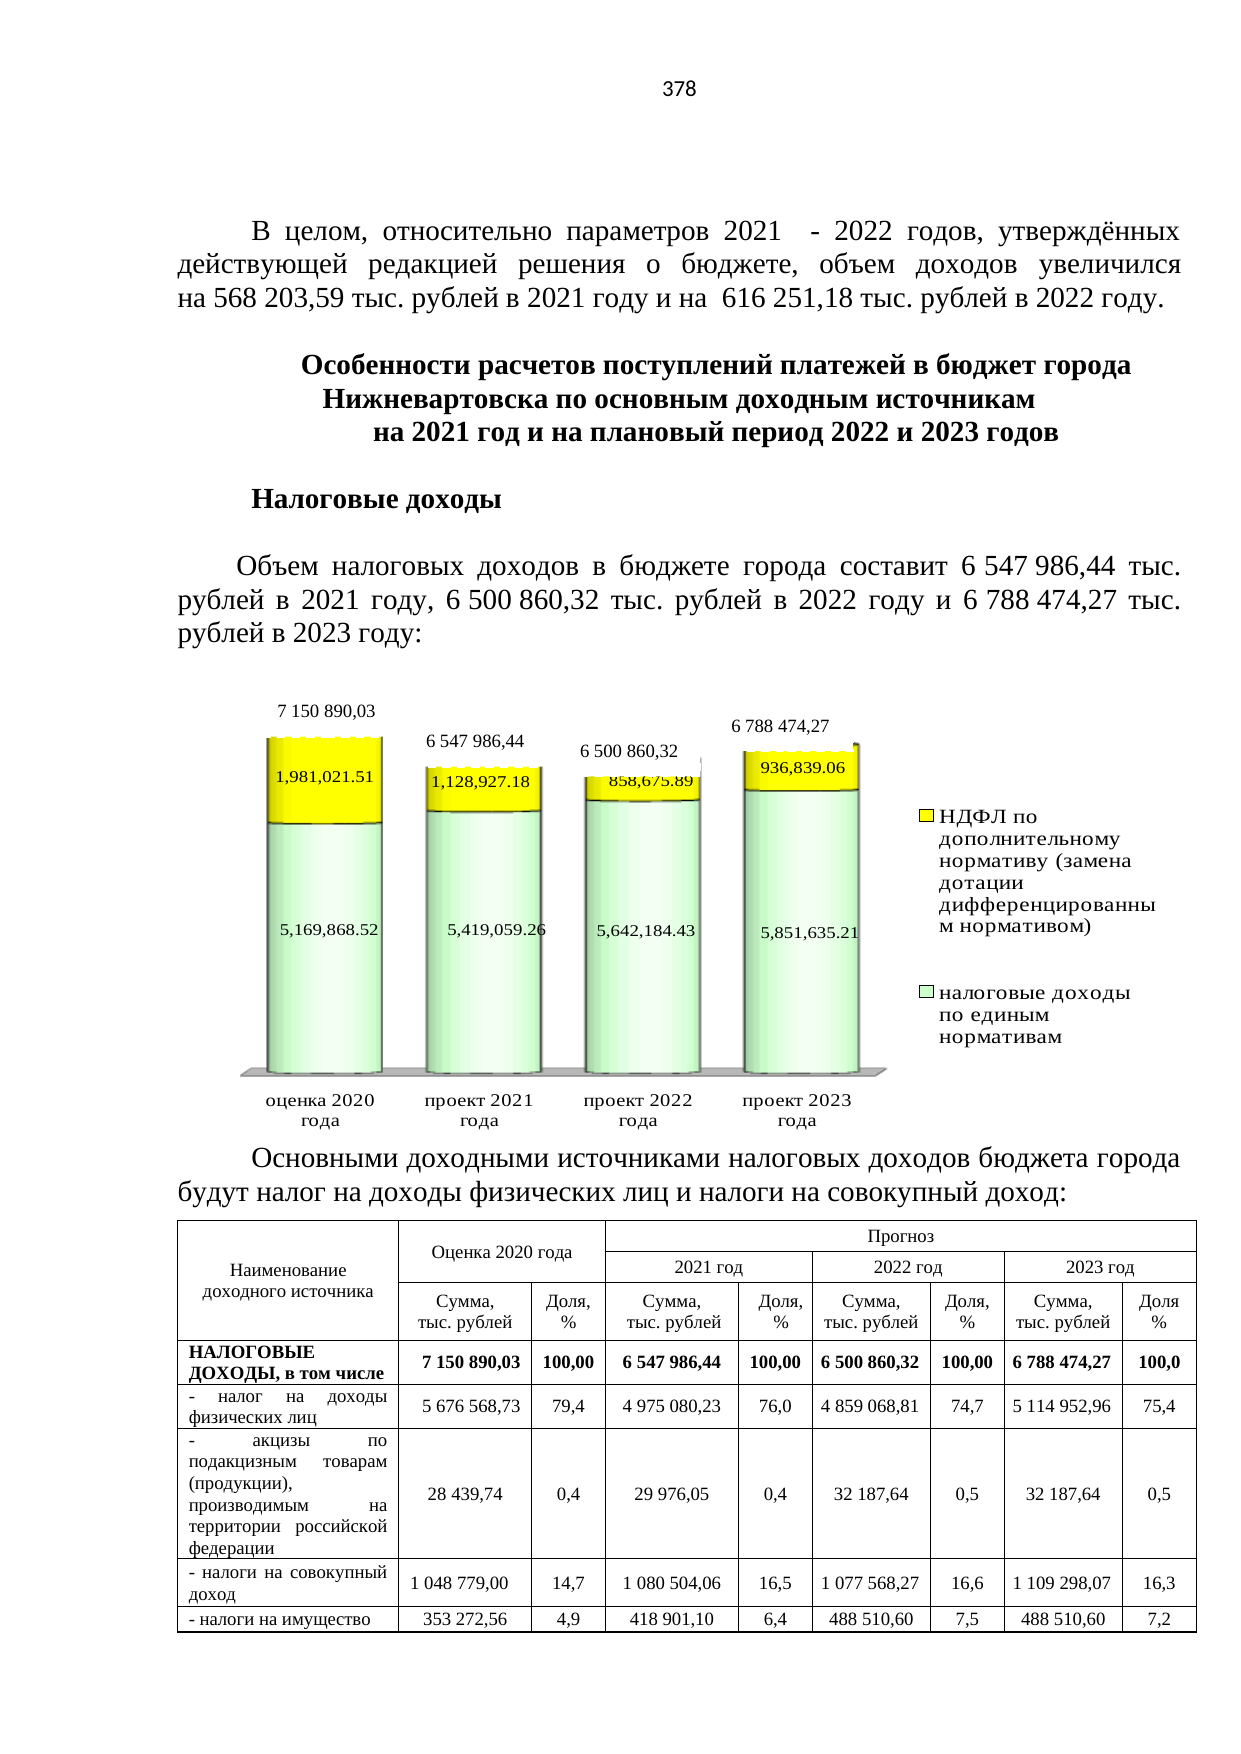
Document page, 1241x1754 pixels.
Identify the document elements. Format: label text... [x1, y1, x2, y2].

table_cell 14,7 [532, 1559, 605, 1606]
table_cell 4 975 080,23 [606, 1385, 738, 1428]
table_cell 2021 год [606, 1252, 812, 1282]
text Особенности расчетов поступлений платежей в бюджет города Нижневартовска по основным доходным источникам [177, 347, 1181, 414]
table_cell 418 901,10 [606, 1607, 738, 1631]
table_header Прогноз [606, 1221, 1196, 1251]
table_cell 2022 год [813, 1252, 1004, 1282]
text Основными доходными источниками налоговых доходов бюджета города будут налог на доходы физических лиц и налоги на совокупный доход: [177, 1140, 1181, 1207]
table_cell Сумма, тыс. рублей [606, 1283, 738, 1339]
table_cell - налоги на имущество [178, 1607, 398, 1631]
table_cell 4,9 [532, 1607, 605, 1631]
text В целом, относительно параметров 2021 - 2022 годов, утверждённых действующей редакцией решения о бюджете, объем доходов увеличился на 568 203,59 тыс. рублей в 2021 году и на 616 251,18 тыс. рублей в 2022 году. [177, 213, 1181, 314]
table_cell 7,5 [931, 1607, 1004, 1631]
table_cell 5 114 952,96 [1005, 1385, 1122, 1428]
table_cell 488 510,60 [1005, 1607, 1122, 1631]
table_cell Сумма, тыс. рублей [399, 1283, 531, 1339]
table_cell 1 080 504,06 [606, 1559, 738, 1606]
table_header Наименование доходного источника [178, 1221, 398, 1339]
table_cell 75,4 [1123, 1385, 1196, 1428]
table_cell 100,00 [739, 1341, 812, 1384]
text на 2021 год и на плановый период 2022 и 2023 годов [177, 414, 1181, 448]
table_cell 488 510,60 [813, 1607, 930, 1631]
table_cell 74,7 [931, 1385, 1004, 1428]
table_cell Доля, % [739, 1283, 812, 1339]
table_cell 0,4 [532, 1429, 605, 1558]
table_cell 1 109 298,07 [1005, 1559, 1122, 1606]
text Объем налоговых доходов в бюджете города составит 6 547 986,44 тыс. рублей в 2021 году, 6 500 860,32 тыс. рублей в 2022 году и 6 788 474,27 тыс. рублей в 2023 году: [177, 548, 1181, 649]
table_header Оценка 2020 года [399, 1221, 605, 1282]
table_cell - налог на доходы физических лиц [178, 1385, 398, 1428]
table_cell Доля % [1123, 1283, 1196, 1339]
table_cell Доля, % [931, 1283, 1004, 1339]
table_cell 5 676 568,73 [399, 1385, 531, 1428]
table_cell 28 439,74 [399, 1429, 531, 1558]
table_cell 4 859 068,81 [813, 1385, 930, 1428]
table_cell 2023 год [1005, 1252, 1196, 1282]
table_cell 0,5 [931, 1429, 1004, 1558]
title Налоговые доходы [177, 481, 1181, 515]
table_cell 32 187,64 [813, 1429, 930, 1558]
table_cell 0,4 [739, 1429, 812, 1558]
table_cell 76,0 [739, 1385, 812, 1428]
table_cell 6,4 [739, 1607, 812, 1631]
table_cell Сумма, тыс. рублей [1005, 1283, 1122, 1339]
table_cell 6 788 474,27 [1005, 1341, 1122, 1384]
table_cell 100,00 [931, 1341, 1004, 1384]
table_cell 100,0 [1123, 1341, 1196, 1384]
table_cell 0,5 [1123, 1429, 1196, 1558]
table_cell 32 187,64 [1005, 1429, 1122, 1558]
table_cell - акцизы по подакцизным товарам (продукции), производимым на территории российской федерации [178, 1429, 398, 1558]
table_cell 16,3 [1123, 1559, 1196, 1606]
table_cell 29 976,05 [606, 1429, 738, 1558]
table_cell 7,2 [1123, 1607, 1196, 1631]
table_cell - налоги на совокупный доход [178, 1559, 398, 1606]
table_cell 79,4 [532, 1385, 605, 1428]
table_cell 6 500 860,32 [813, 1341, 930, 1384]
table_cell 100,00 [532, 1341, 605, 1384]
table_cell Доля, % [532, 1283, 605, 1339]
table_cell 353 272,56 [399, 1607, 531, 1631]
table_cell 7 150 890,03 [399, 1341, 531, 1384]
table_cell 16,6 [931, 1559, 1004, 1606]
table_cell 1 048 779,00 [399, 1559, 531, 1606]
table_cell Сумма, тыс. рублей [813, 1283, 930, 1339]
table_cell 16,5 [739, 1559, 812, 1606]
table_cell 1 077 568,27 [813, 1559, 930, 1606]
table_cell НАЛОГОВЫЕ ДОХОДЫ, в том числе [178, 1341, 398, 1384]
table_cell 6 547 986,44 [606, 1341, 738, 1384]
